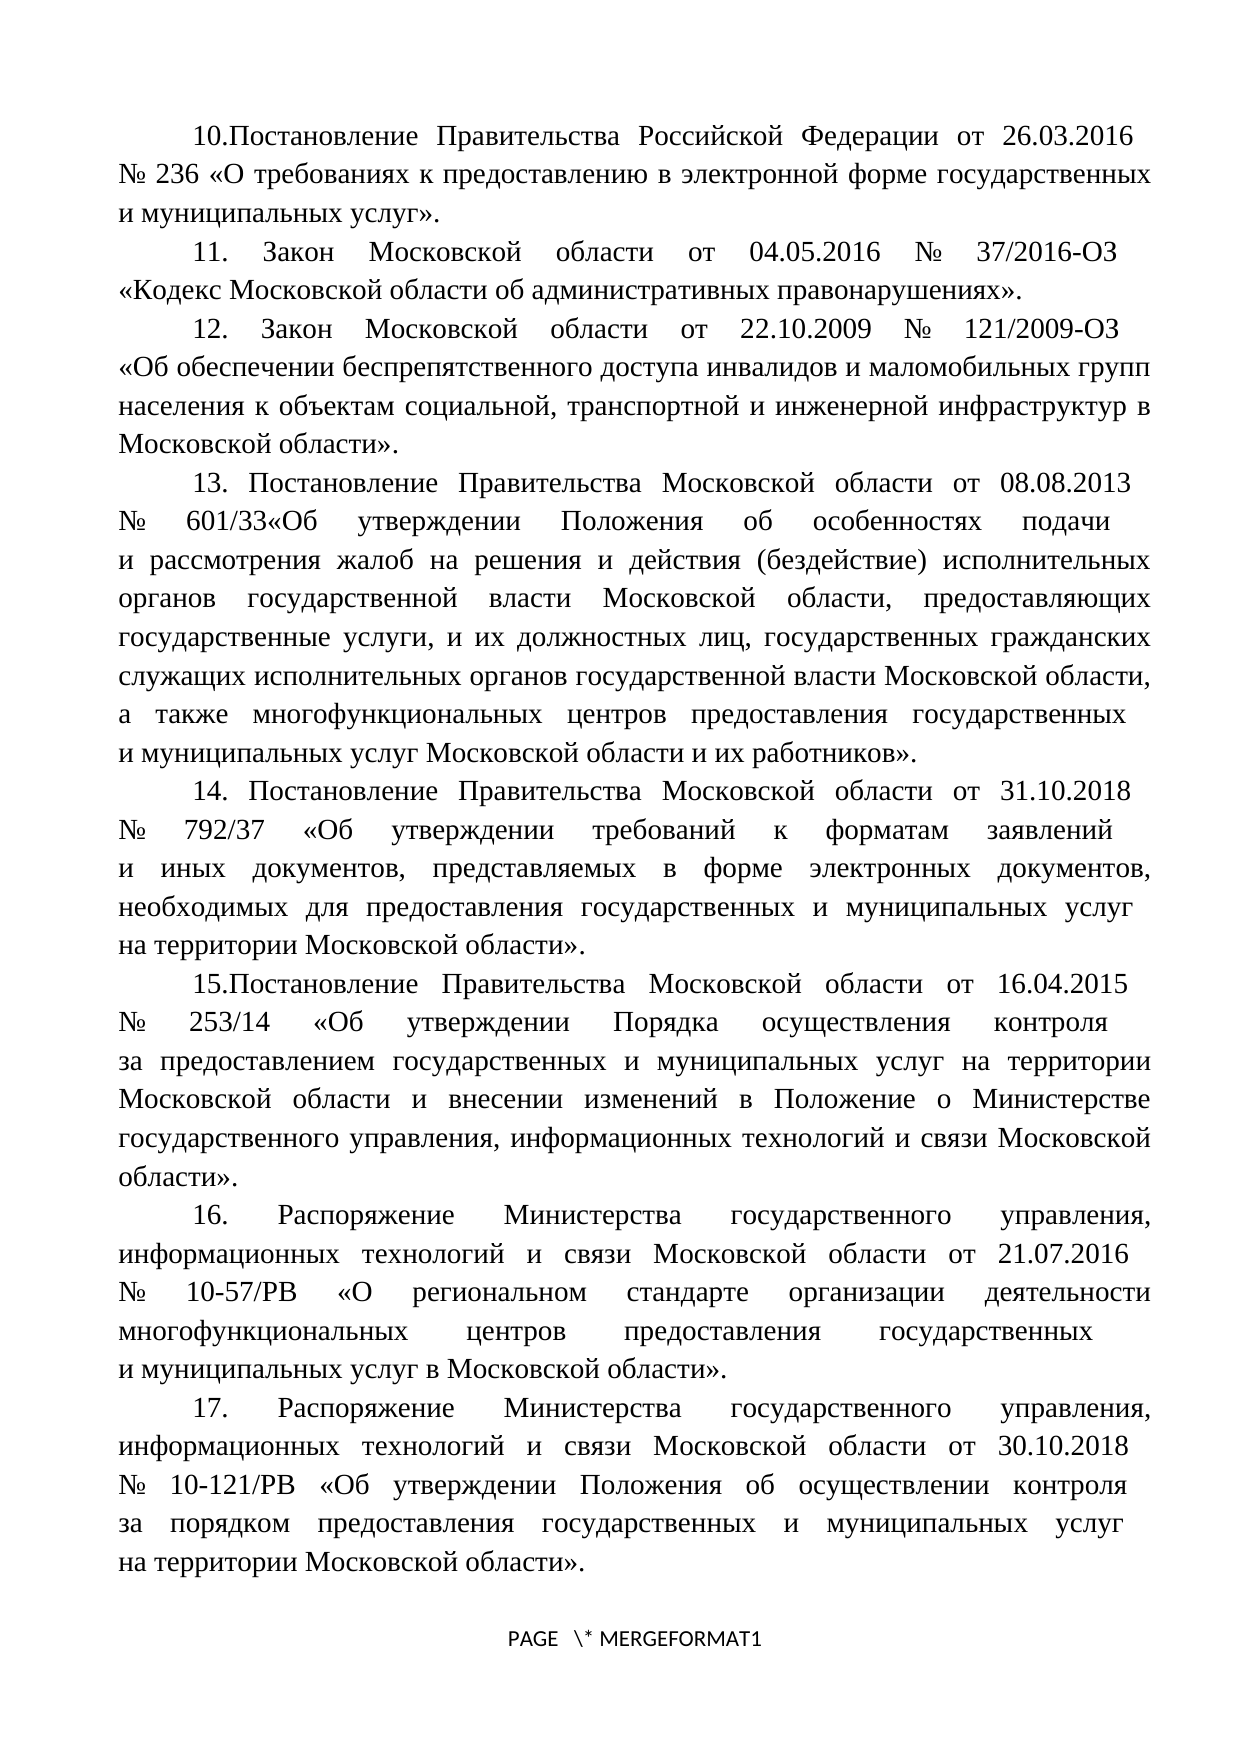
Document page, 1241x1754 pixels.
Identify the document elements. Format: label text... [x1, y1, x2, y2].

text 15.Постановление Правительства Московской области от 16.04.2015 № 253/14 «Об утверждении Порядка осуществления контроля за предоставлением государственных и муниципальных услуг на территории Московской области и внесении изменений в Положение о Министерстве государственного управления, информационных технологий и связи Московской области». [118, 966, 1152, 1192]
text 13. Постановление Правительства Московской области от 08.08.2013 № 601/33«Об утверждении Положения об особенностях подачи и рассмотрения жалоб на решения и действия (бездействие) исполнительных органов государственной власти Московской области, предоставляющих государственные услуги, и их должностных лиц, государственных гражданских служащих исполнительных органов государственной власти Московской области, а также многофункциональных центров предоставления государственных и муниципальных услуг Московской области и их работников». [118, 465, 1152, 768]
text 10.Постановление Правительства Российской Федерации от 26.03.2016 № 236 «О требованиях к предоставлению в электронной форме государственных и муниципальных услуг». [118, 118, 1152, 229]
text 16. Распоряжение Министерства государственного управления, информационных технологий и связи Московской области от 21.07.2016 № 10-57/РВ «О региональном стандарте организации деятельности многофункциональных центров предоставления государственных и муниципальных услуг в Московской области». [118, 1197, 1152, 1385]
text 14. Постановление Правительства Московской области от 31.10.2018 № 792/37 «Об утверждении требований к форматам заявлений и иных документов, представляемых в форме электронных документов, необходимых для предоставления государственных и муниципальных услуг на территории Московской области». [118, 773, 1152, 961]
text 12. Закон Московской области от 22.10.2009 № 121/2009-ОЗ «Об обеспечении беспрепятственного доступа инвалидов и маломобильных групп населения к объектам социальной, транспортной и инженерной инфраструктур в Московской области». [118, 311, 1152, 460]
text 17. Распоряжение Министерства государственного управления, информационных технологий и связи Московской области от 30.10.2018 № 10-121/РВ «Об утверждении Положения об осуществлении контроля за порядком предоставления государственных и муниципальных услуг на территории Московской области». [118, 1390, 1152, 1578]
text 11. Закон Московской области от 04.05.2016 № 37/2016-ОЗ «Кодекс Московской области об административных правонарушениях». [118, 234, 1152, 306]
